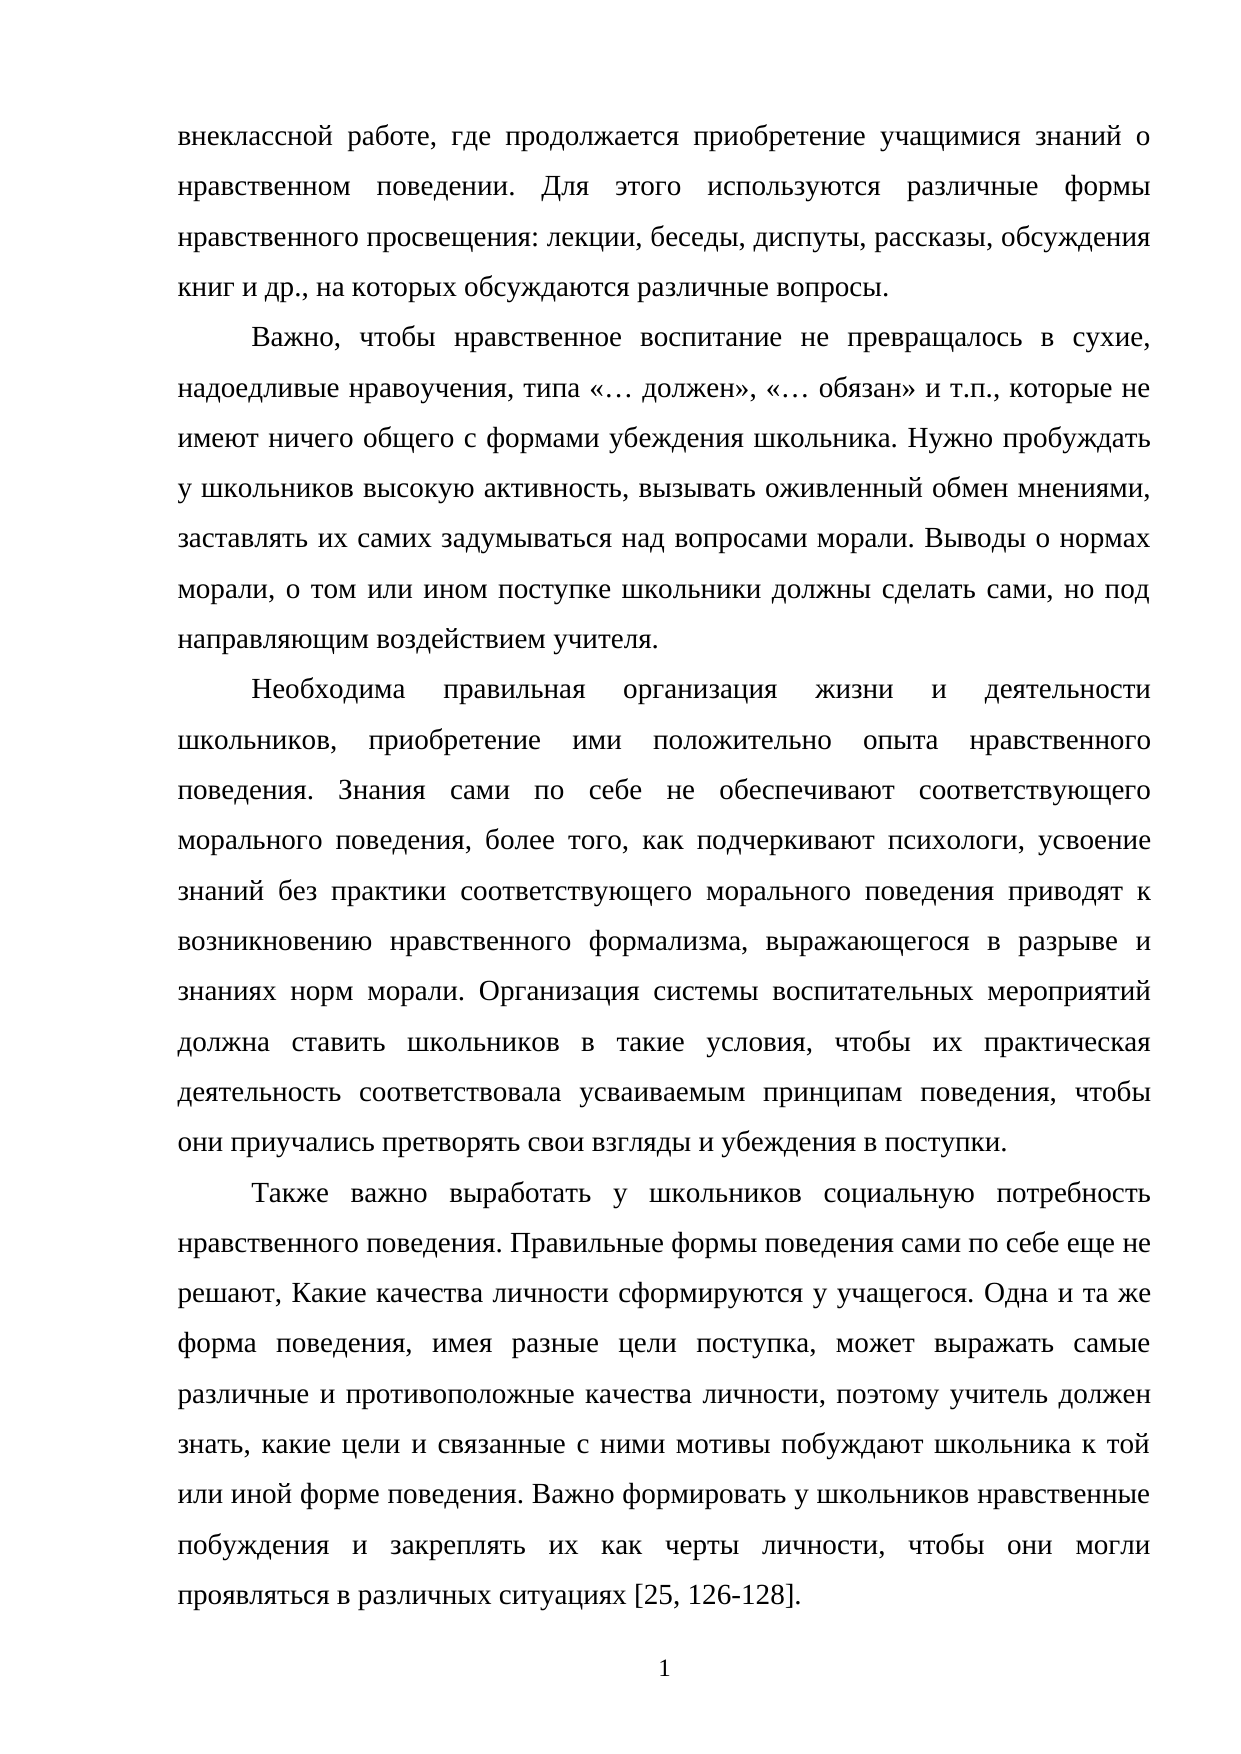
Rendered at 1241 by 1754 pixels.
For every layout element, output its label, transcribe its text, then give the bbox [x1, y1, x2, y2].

text Также важно выработать у школьников социальную потребность нравственного поведения. Правильные формы поведения сами по себе еще не решают, Какие качества личности сформируются у учащегося. Одна и та же форма поведения, имея разные цели поступка, может выражать самые различные и противоположные качества личности, поэтому учитель должен знать, какие цели и связанные с ними мотивы побуждают школьника к той или иной форме поведения. Важно формировать у школьников нравственные побуждения и закреплять их как черты личности, чтобы они могли проявляться в различных ситуациях [25, 126-128]. [177, 1175, 1152, 1611]
text Важно, чтобы нравственное воспитание не превращалось в сухие, надоедливые нравоучения, типа «… должен», «… обязан» и т.п., которые не имеют ничего общего с формами убеждения школьника. Нужно пробуждать у школьников высокую активность, вызывать оживленный обмен мнениями, заставлять их самих задумываться над вопросами морали. Выводы о нормах морали, о том или ином поступке школьники должны сделать сами, но под направляющим воздействием учителя. [177, 319, 1152, 655]
text Необходима правильная организация жизни и деятельности школьников, приобретение ими положительно опыта нравственного поведения. Знания сами по себе не обеспечивают соответствующего морального поведения, более того, как подчеркивают психологи, усвоение знаний без практики соответствующего морального поведения приводят к возникновению нравственного формализма, выражающегося в разрыве и знаниях норм морали. Организация системы воспитательных мероприятий должна ставить школьников в такие условия, чтобы их практическая деятельность соответствовала усваиваемым принципам поведения, чтобы они приучались претворять свои взгляды и убеждения в поступки. [177, 672, 1152, 1158]
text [177, 118, 1152, 303]
